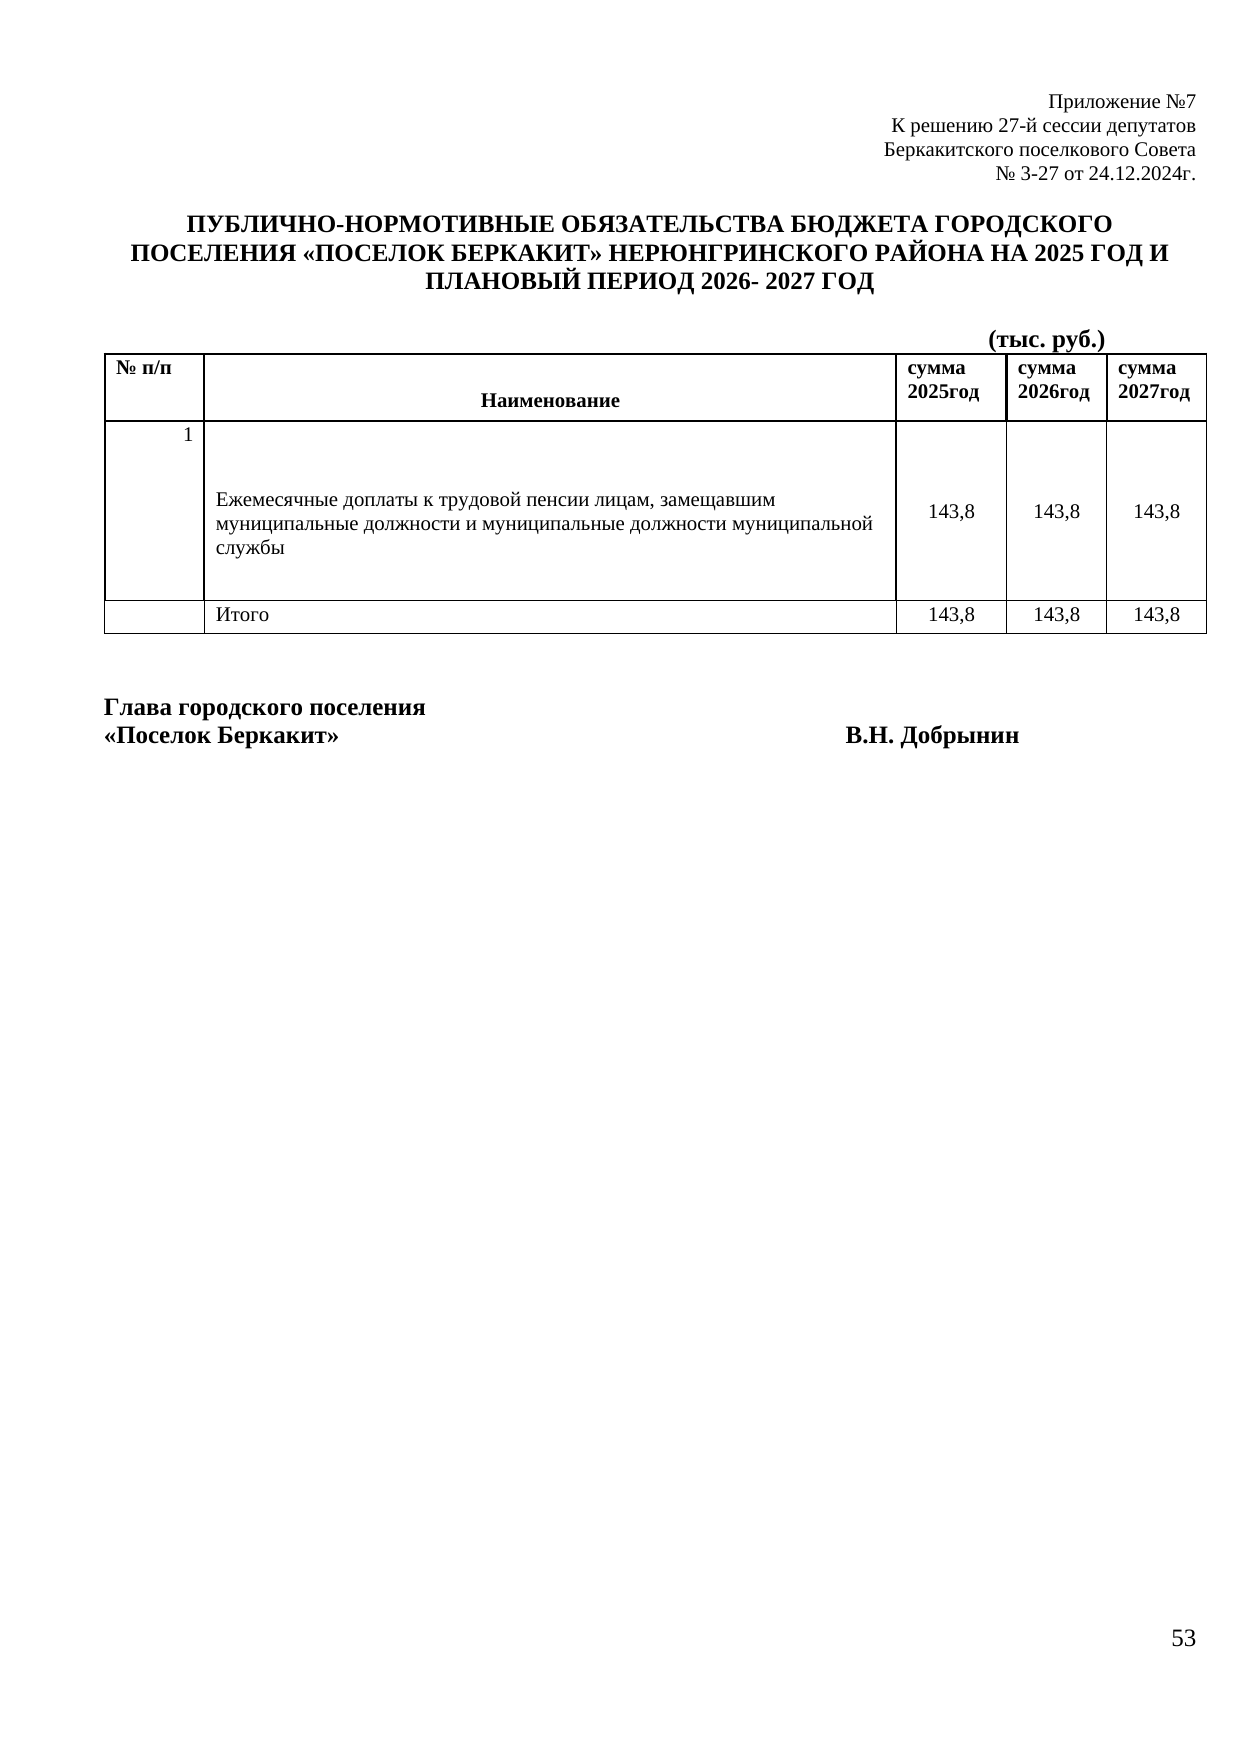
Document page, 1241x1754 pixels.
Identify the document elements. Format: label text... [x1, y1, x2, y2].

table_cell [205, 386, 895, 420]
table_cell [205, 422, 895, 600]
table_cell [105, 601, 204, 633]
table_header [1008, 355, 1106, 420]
text «Поселок Беркакит» В.Н. Добрынин [103, 721, 1196, 749]
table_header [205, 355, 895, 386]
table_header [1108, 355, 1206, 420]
text № 3-27 от 24.12.2024г. [103, 161, 1196, 185]
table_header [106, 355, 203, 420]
text Беркакитского поселкового Совета [103, 137, 1196, 161]
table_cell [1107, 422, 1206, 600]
text Глава городского поселения [103, 692, 1196, 721]
text Приложение №7 [103, 89, 1196, 113]
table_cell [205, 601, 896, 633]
text К решению 27-й сессии депутатов [103, 113, 1196, 137]
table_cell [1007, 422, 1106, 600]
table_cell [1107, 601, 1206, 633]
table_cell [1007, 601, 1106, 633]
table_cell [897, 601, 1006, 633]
text (тыс. руб.) [103, 324, 1196, 353]
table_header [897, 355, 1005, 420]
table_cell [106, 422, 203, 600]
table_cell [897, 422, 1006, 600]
text ПУБЛИЧНО-НОРМОТИВНЫЕ ОБЯЗАТЕЛЬСТВА БЮДЖЕТА ГОРОДСКОГО ПОСЕЛЕНИЯ «ПОСЕЛОК БЕРКАКИТ» НЕРЮНГРИНСКОГО РАЙОНА НА 2025 ГОД И ПЛАНОВЫЙ ПЕРИОД 2026- 2027 ГОД [103, 209, 1196, 295]
